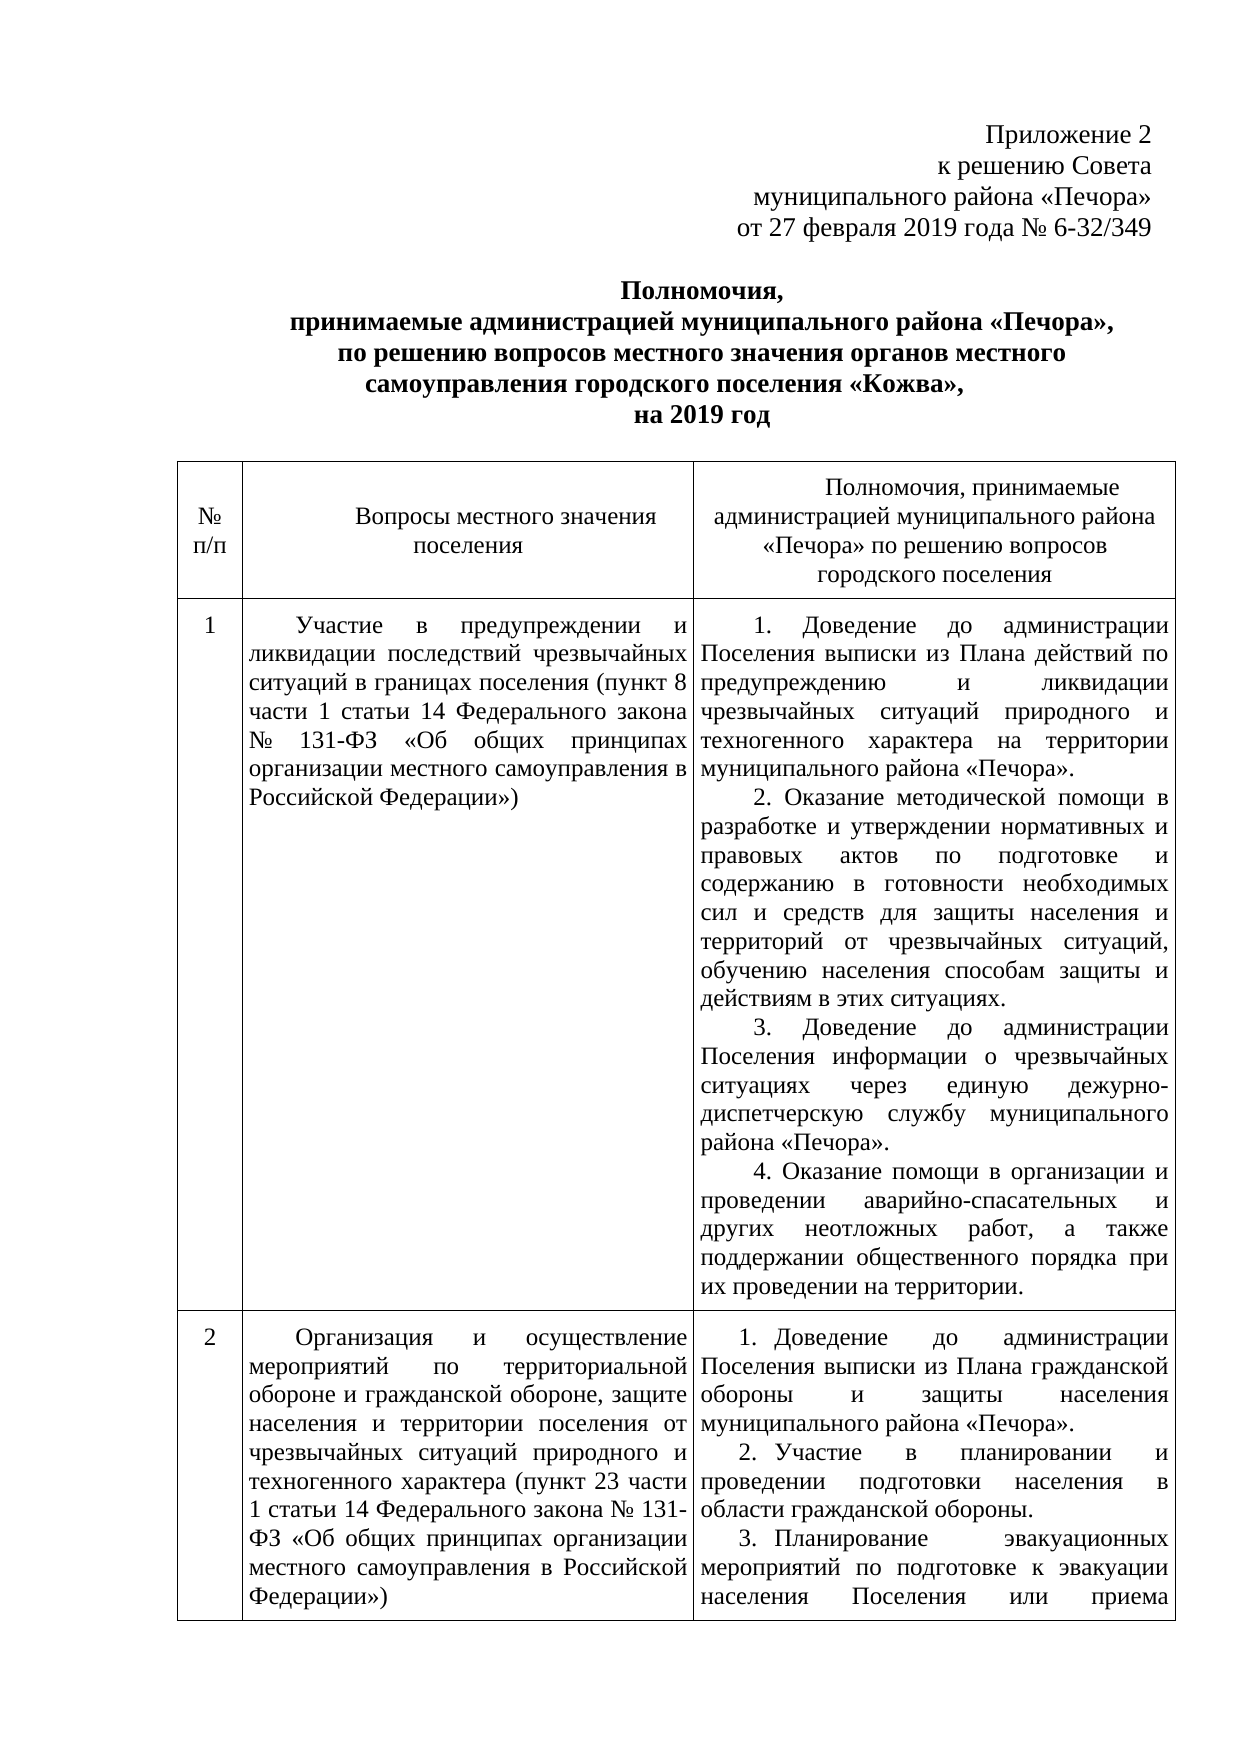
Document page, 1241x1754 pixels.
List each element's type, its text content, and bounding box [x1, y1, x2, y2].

text принимаемые администрацией муниципального района «Печора», [177, 305, 1152, 336]
table_header № п/п [178, 462, 242, 598]
table_cell 1. Доведение до администрации Поселения выписки из Плана действий по предупреждению и ликвидации чрезвычайных ситуаций природного и техногенного характера на территории муниципального района «Печора». 2. Оказание методической помощи в разработке и утверждении нормативных и правовых актов по подготовке и содержанию в готовности необходимых сил и средств для защиты населения и территорий от чрезвычайных ситуаций, обучению населения способам защиты и действиям в этих ситуациях. 3. Доведение до администрации Поселения информации о чрезвычайных ситуациях через единую дежурно-диспетчерскую службу муниципального района «Печора». 4. Оказание помощи в организации и проведении аварийно-спасательных и других неотложных работ, а также поддержании общественного порядка при их проведении на территории. [694, 599, 1175, 1310]
text к решению Совета [177, 149, 1152, 180]
text муниципального района «Печора» [177, 180, 1152, 212]
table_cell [243, 1311, 693, 1620]
text по решению вопросов местного значения органов местного самоуправления городского поселения «Кожва», [177, 336, 1152, 398]
table_header Вопросы местного значения поселения [243, 462, 693, 598]
text Полномочия, [177, 274, 1152, 305]
text от 27 февраля 2019 года № 6-32/349 [177, 212, 1152, 243]
table_header Полномочия, принимаемые администрацией муниципального района «Печора» по решению вопросов городского поселения [694, 462, 1175, 598]
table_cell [694, 1311, 1175, 1620]
table_cell Участие в предупреждении и ликвидации последствий чрезвычайных ситуаций в границах поселения (пункт 8 части 1 статьи 14 Федерального закона № 131-ФЗ «Об общих принципах организации местного самоуправления в Российской Федерации») [243, 599, 693, 1310]
text на 2019 год [177, 398, 1152, 429]
table_cell 1 [178, 599, 242, 1310]
table_cell 2 [178, 1311, 242, 1620]
text Приложение 2 [177, 118, 1152, 149]
